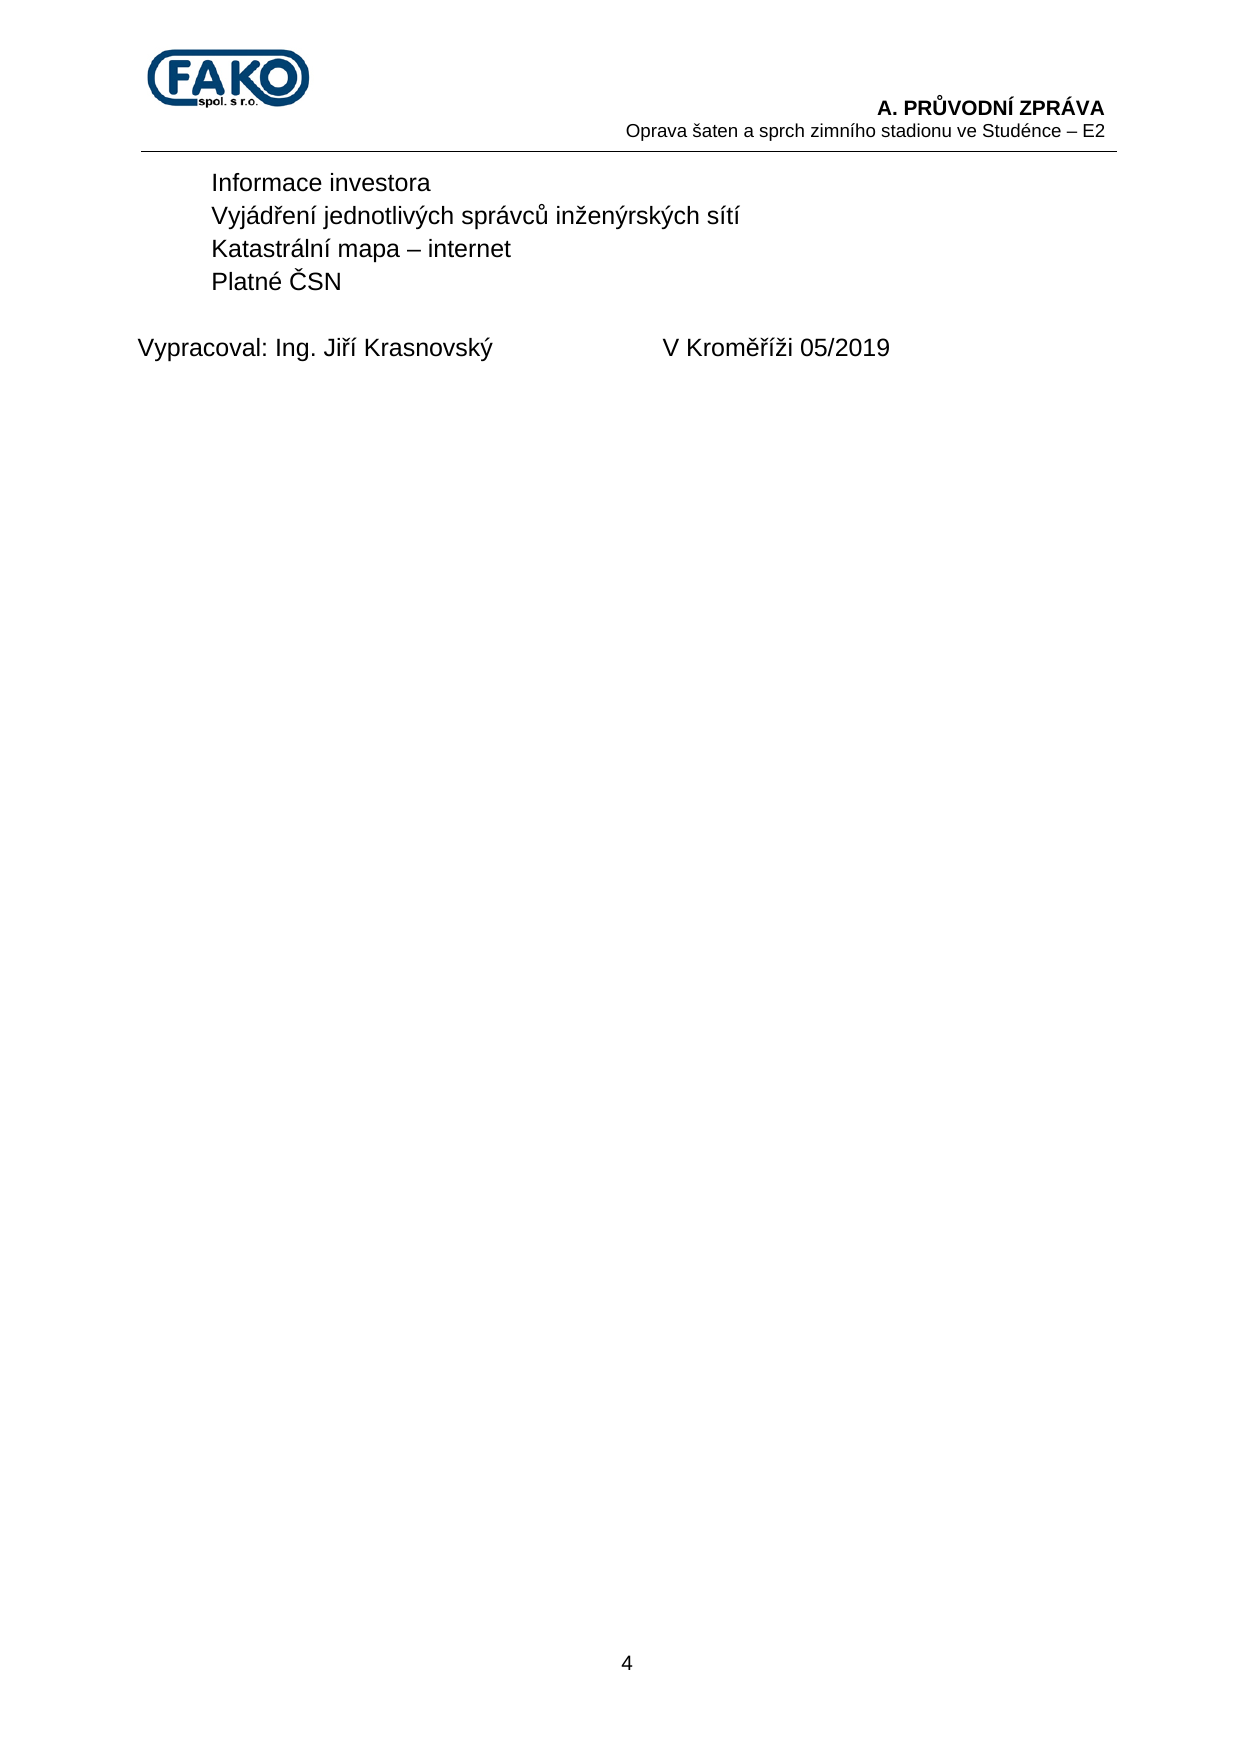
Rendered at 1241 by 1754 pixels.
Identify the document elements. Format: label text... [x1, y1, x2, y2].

text Platné ČSN [137, 267, 1105, 296]
text Vyjádření jednotlivých správců inženýrských sítí [137, 201, 1105, 230]
text Katastrální mapa – internet [137, 234, 1105, 263]
text Informace investora [137, 168, 1105, 197]
picture [141, 41, 315, 114]
text Vypracoval: Ing. Jiří Krasnovský V Kroměříži 05/2019 [137, 333, 1105, 362]
